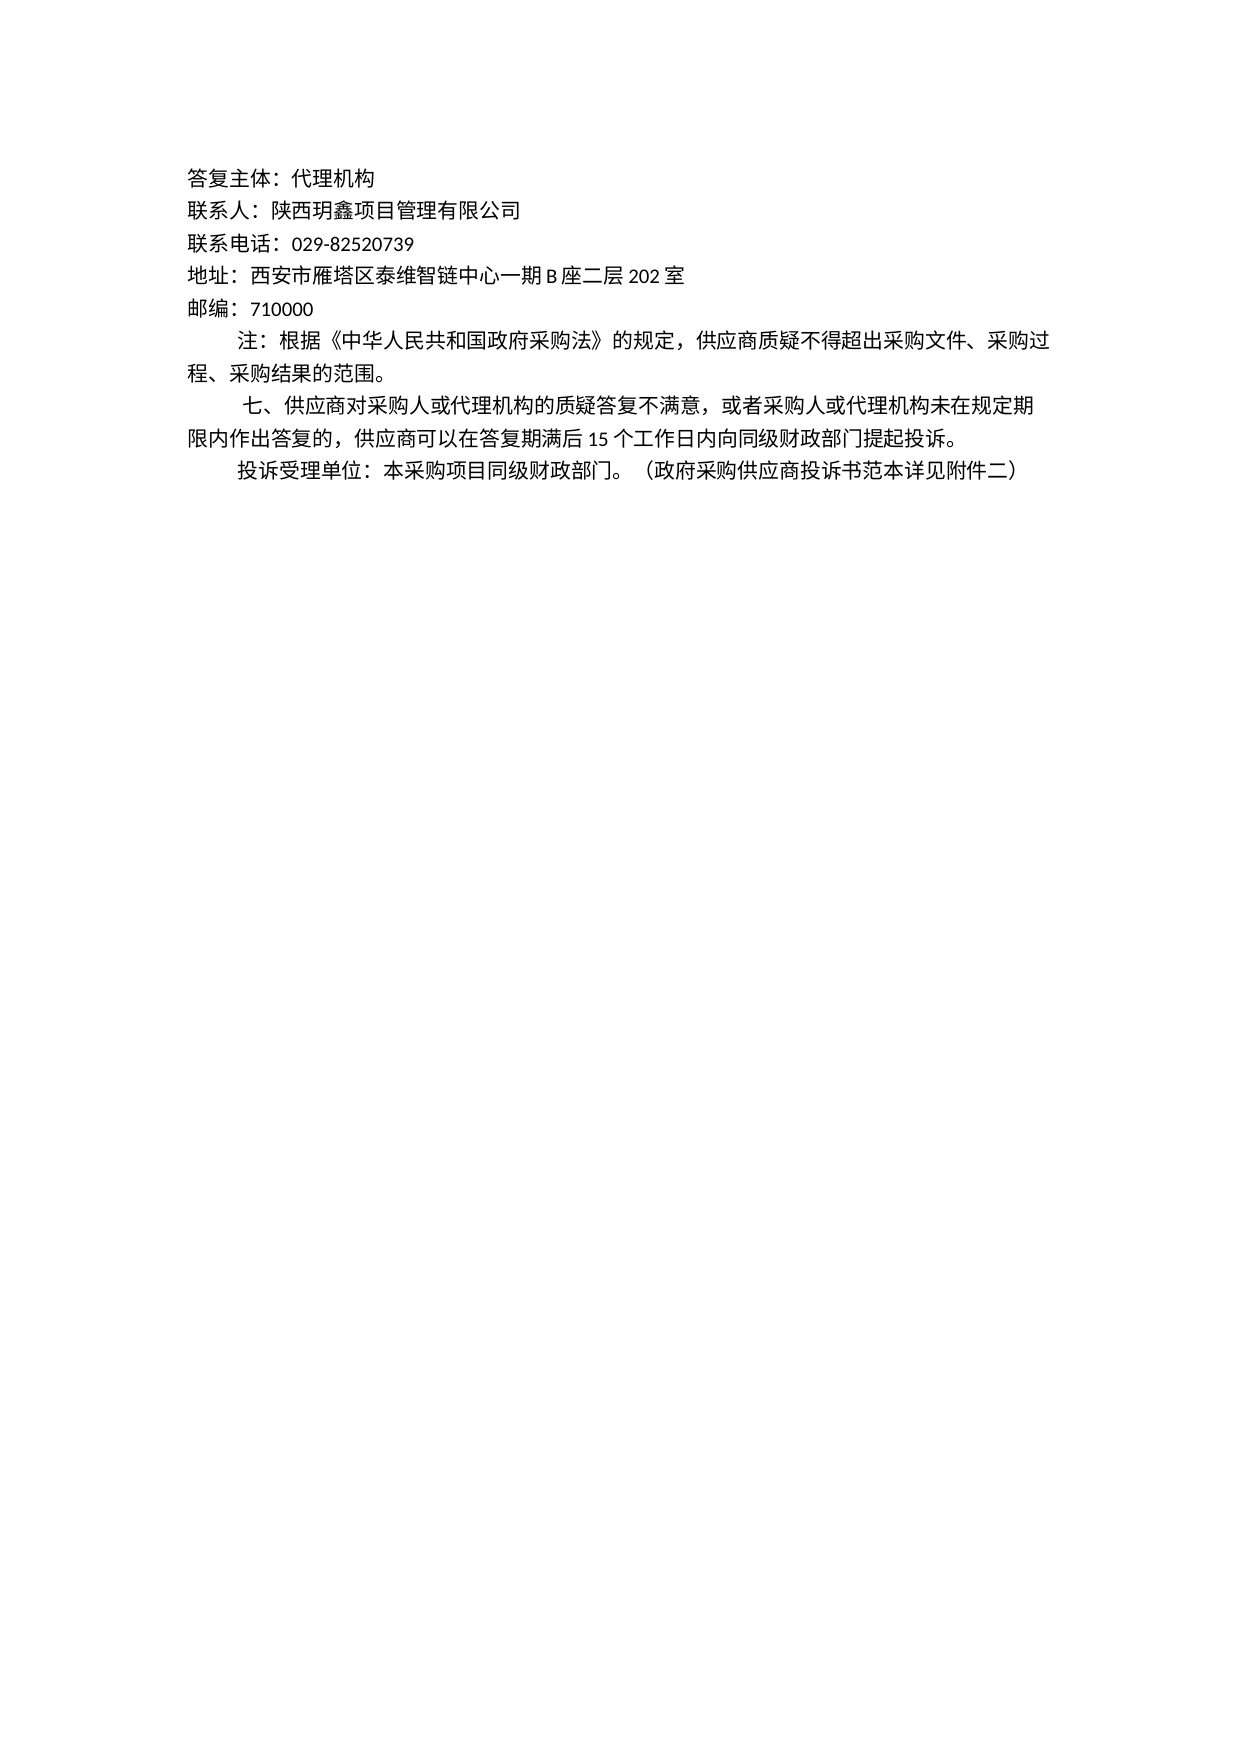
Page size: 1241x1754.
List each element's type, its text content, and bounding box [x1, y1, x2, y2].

text 联系人：陕西玥鑫项目管理有限公司 [187, 194, 1053, 227]
text 联系电话：029-82520739 [187, 227, 1053, 259]
text 地址：西安市雁塔区泰维智链中心一期B座二层202室 [187, 259, 1053, 292]
text 注：根据《中华人民共和国政府采购法》的规定，供应商质疑不得超出采购文件、采购过程、采购结果的范围。 [187, 324, 1053, 389]
text 答复主体：代理机构 [187, 162, 1053, 194]
text 邮编：710000 [187, 292, 1053, 324]
text 七、供应商对采购人或代理机构的质疑答复不满意，或者采购人或代理机构未在规定期限内作出答复的，供应商可以在答复期满后15个工作日内向同级财政部门提起投诉。 [187, 389, 1053, 454]
text 投诉受理单位：本采购项目同级财政部门。（政府采购供应商投诉书范本详见附件二） [187, 454, 1053, 487]
